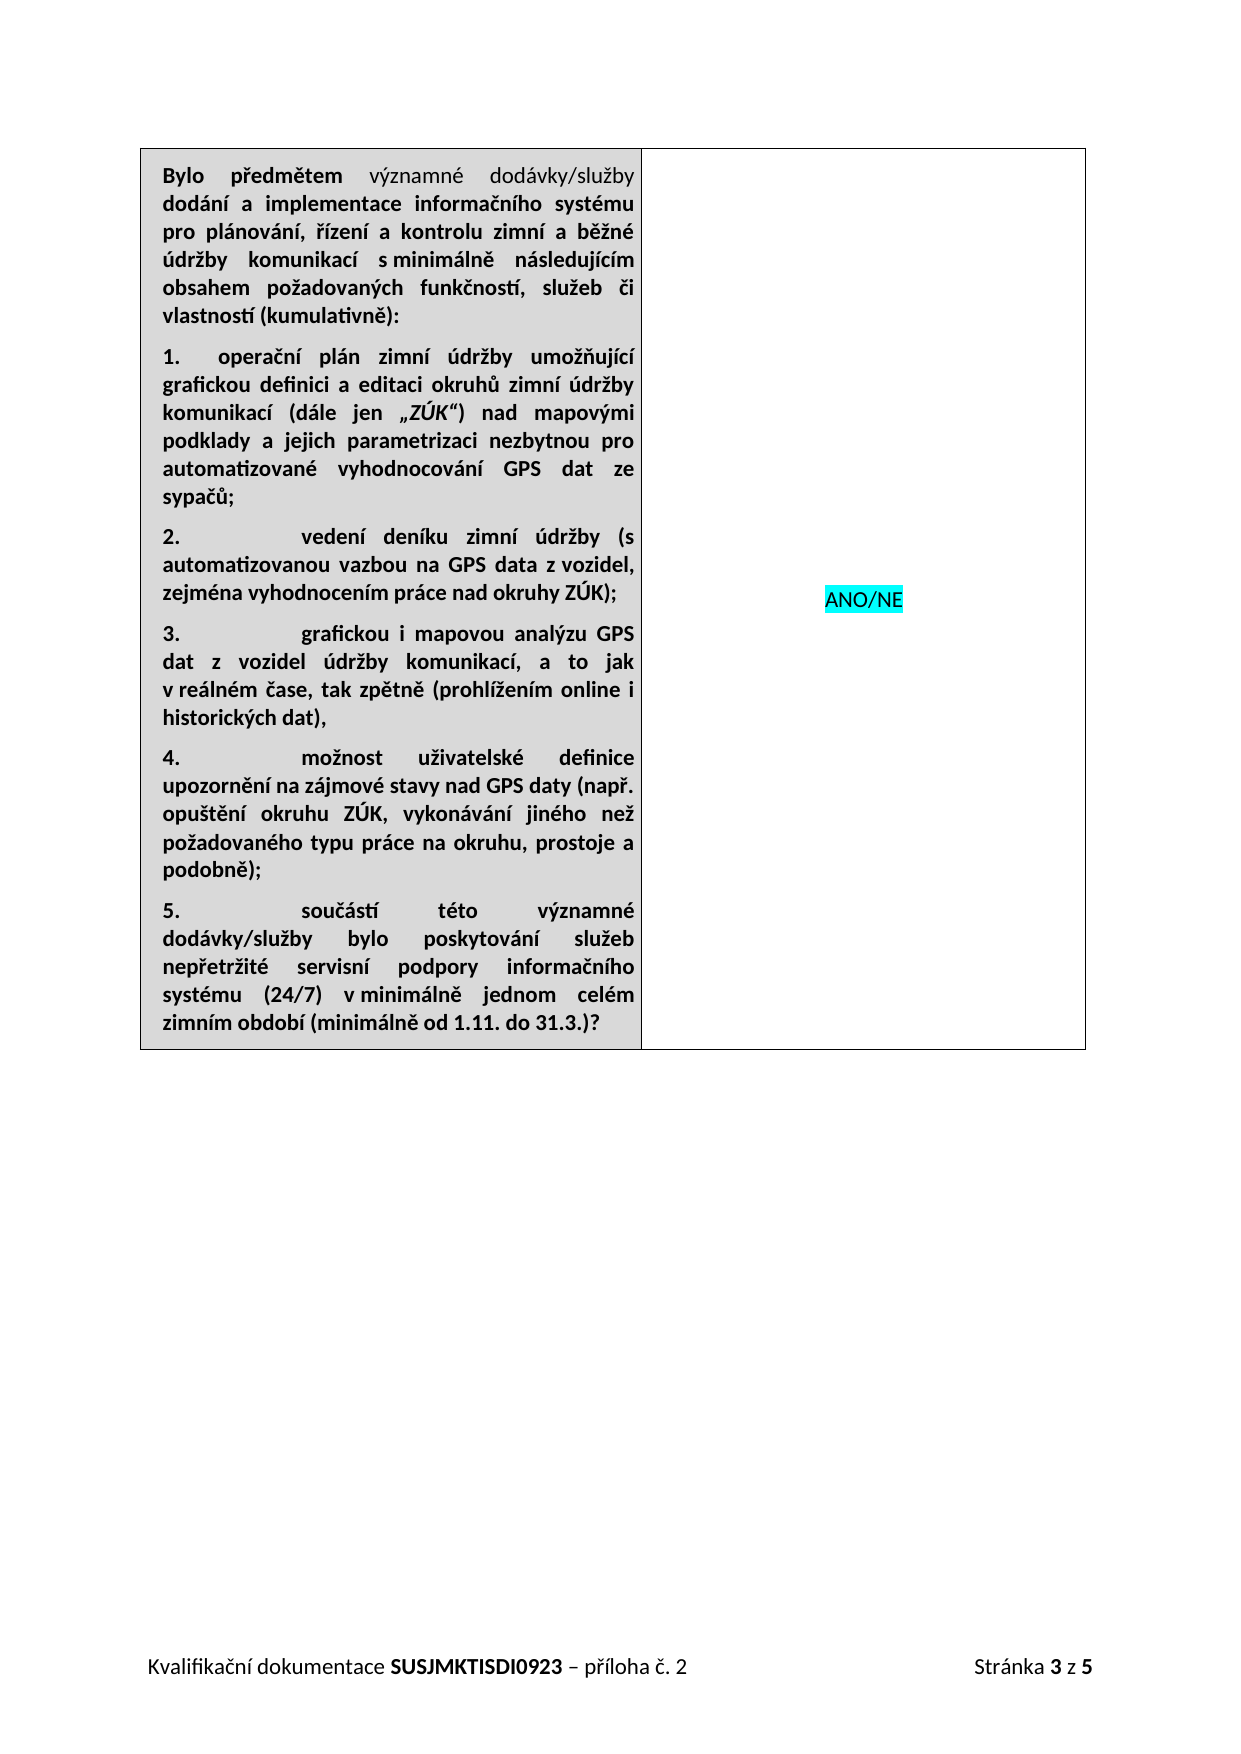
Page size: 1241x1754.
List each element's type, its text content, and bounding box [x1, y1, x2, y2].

table_cell ANO/NE [642, 149, 1085, 1049]
table_cell Bylo předmětem významné dodávky/služby dodání a implementace informačního systému pro plánování, řízení a kontrolu zimní a běžné údržby komunikací s minimálně následujícím obsahem požadovaných funkčností, služeb či vlastností (kumulativně): operační plán zimní údržby umožňující grafickou definici a editaci okruhů zimní údržby komunikací (dále jen „ZÚK“) nad mapovými podklady a jejich parametrizaci nezbytnou pro automatizované vyhodnocování GPS dat ze sypačů; vedení deníku zimní údržby (s automatizovanou vazbou na GPS data z vozidel, zejména vyhodnocením práce nad okruhy ZÚK); grafickou i mapovou analýzu GPS dat z vozidel údržby komunikací, a to jak v reálném čase, tak zpětně (prohlížením online i historických dat), možnost uživatelské definice upozornění na zájmové stavy nad GPS daty (např. opuštění okruhu ZÚK, vykonávání jiného než požadovaného typu práce na okruhu, prostoje a podobně); součástí této významné dodávky/služby bylo poskytování služeb nepřetržité servisní podpory informačního systému (24/7) v minimálně jednom celém zimním období (minimálně od 1.11. do 31.3.)? [141, 149, 641, 1049]
